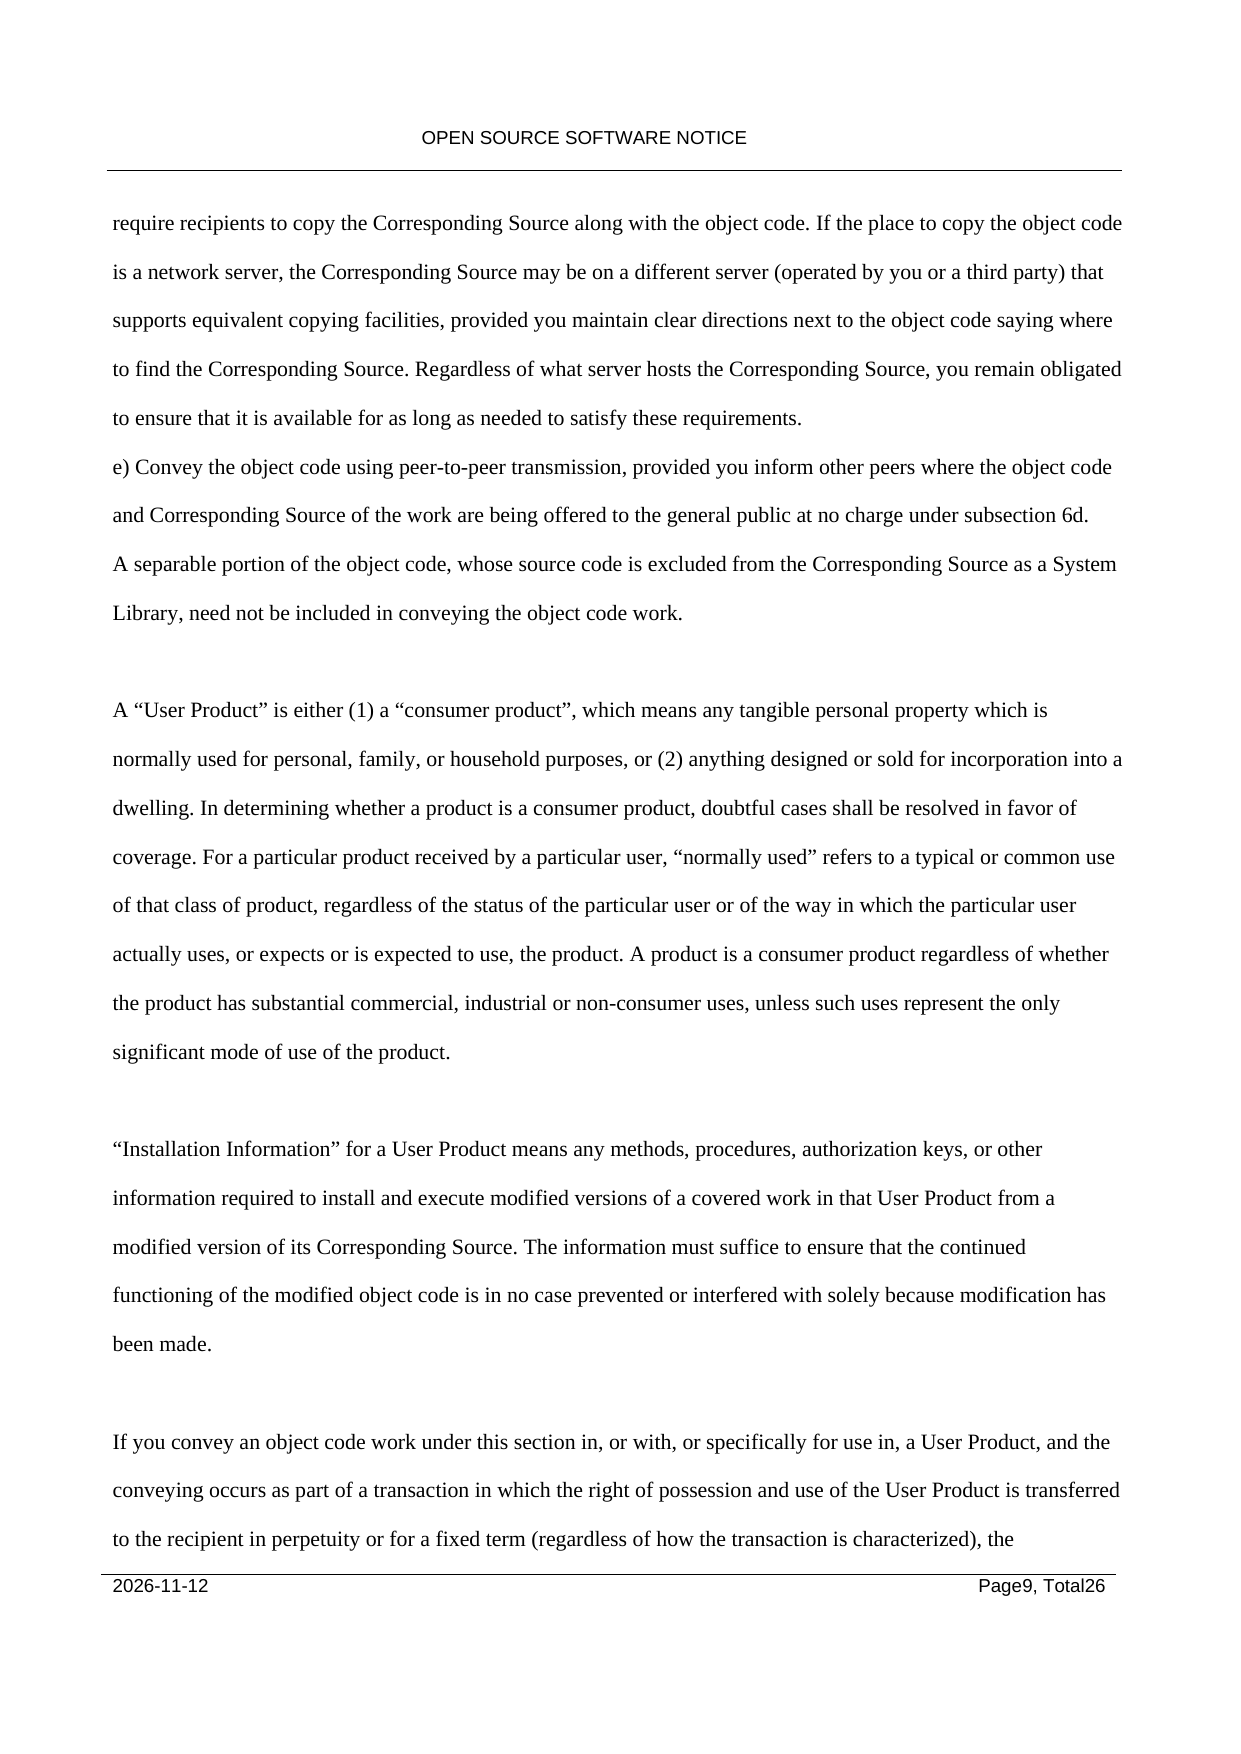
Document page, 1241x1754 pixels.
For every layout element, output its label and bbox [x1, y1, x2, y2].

text [112, 206, 1128, 1555]
